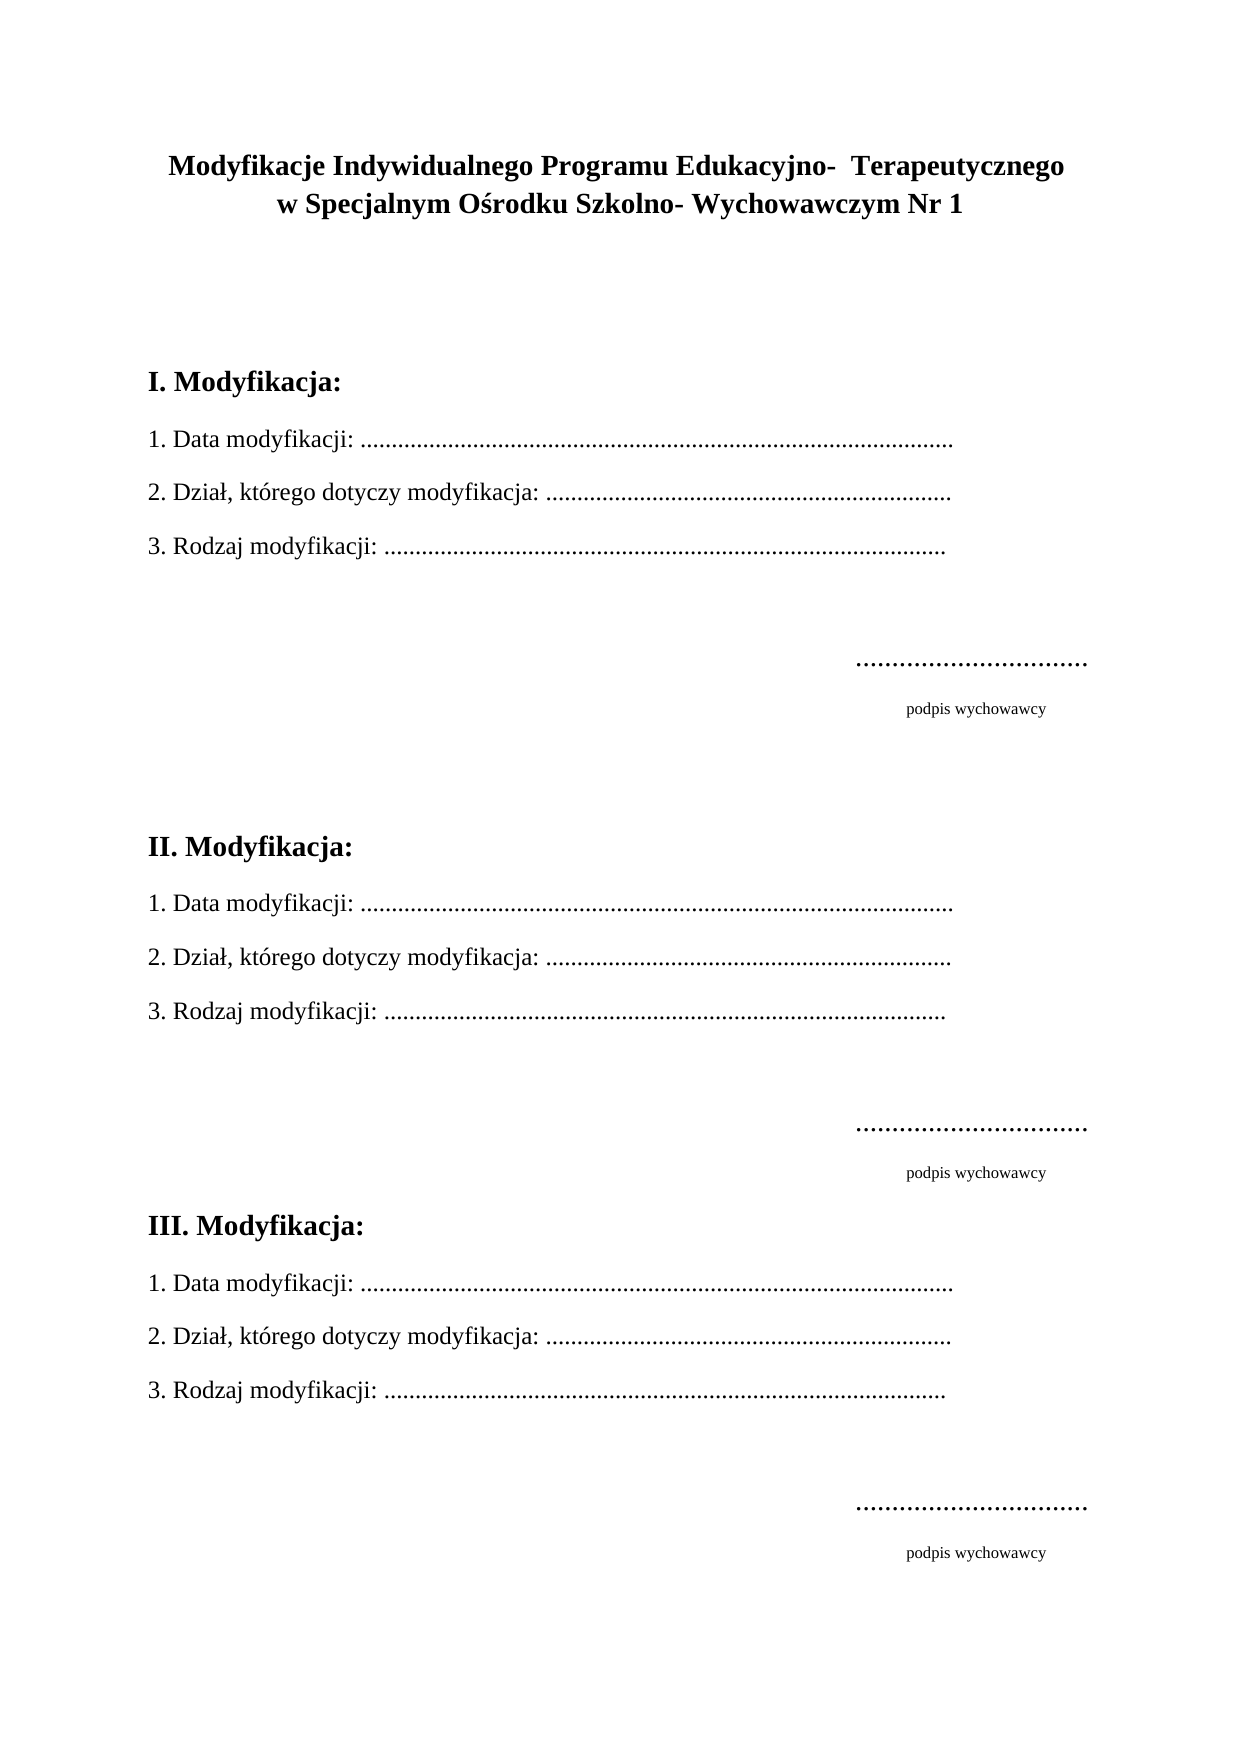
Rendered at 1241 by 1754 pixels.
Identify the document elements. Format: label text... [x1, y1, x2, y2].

text 1. Data modyfikacji: ............................................................................................... [148, 1268, 1093, 1296]
text ................................ [148, 1483, 1093, 1517]
text I. Modyfikacja: [148, 364, 1093, 398]
text III. Modyfikacja: [148, 1208, 1093, 1242]
text 3. Rodzaj modyfikacji: .......................................................................................... [148, 1375, 1093, 1404]
text ................................ [148, 1104, 1093, 1137]
text 3. Rodzaj modyfikacji: .......................................................................................... [148, 531, 1093, 560]
text podpis wychowawcy [148, 1163, 1093, 1182]
text 2. Dział, którego dotyczy modyfikacja: ................................................................. [148, 942, 1093, 971]
text podpis wychowawcy [148, 698, 1093, 718]
text 1. Data modyfikacji: ............................................................................................... [148, 424, 1093, 452]
text 1. Data modyfikacji: ............................................................................................... [148, 888, 1093, 917]
text 2. Dział, którego dotyczy modyfikacja: ................................................................. [148, 1321, 1093, 1350]
text II. Modyfikacja: [148, 829, 1093, 863]
text 3. Rodzaj modyfikacji: .......................................................................................... [148, 996, 1093, 1025]
text ................................ [148, 639, 1093, 673]
text 2. Dział, którego dotyczy modyfikacja: ................................................................. [148, 477, 1093, 506]
text Modyfikacje Indywidualnego Programu Edukacyjno- Terapeutycznego w Specjalnym Ośrodku Szkolno- Wychowawczym Nr 1 [148, 148, 1093, 220]
text podpis wychowawcy [148, 1542, 1093, 1562]
